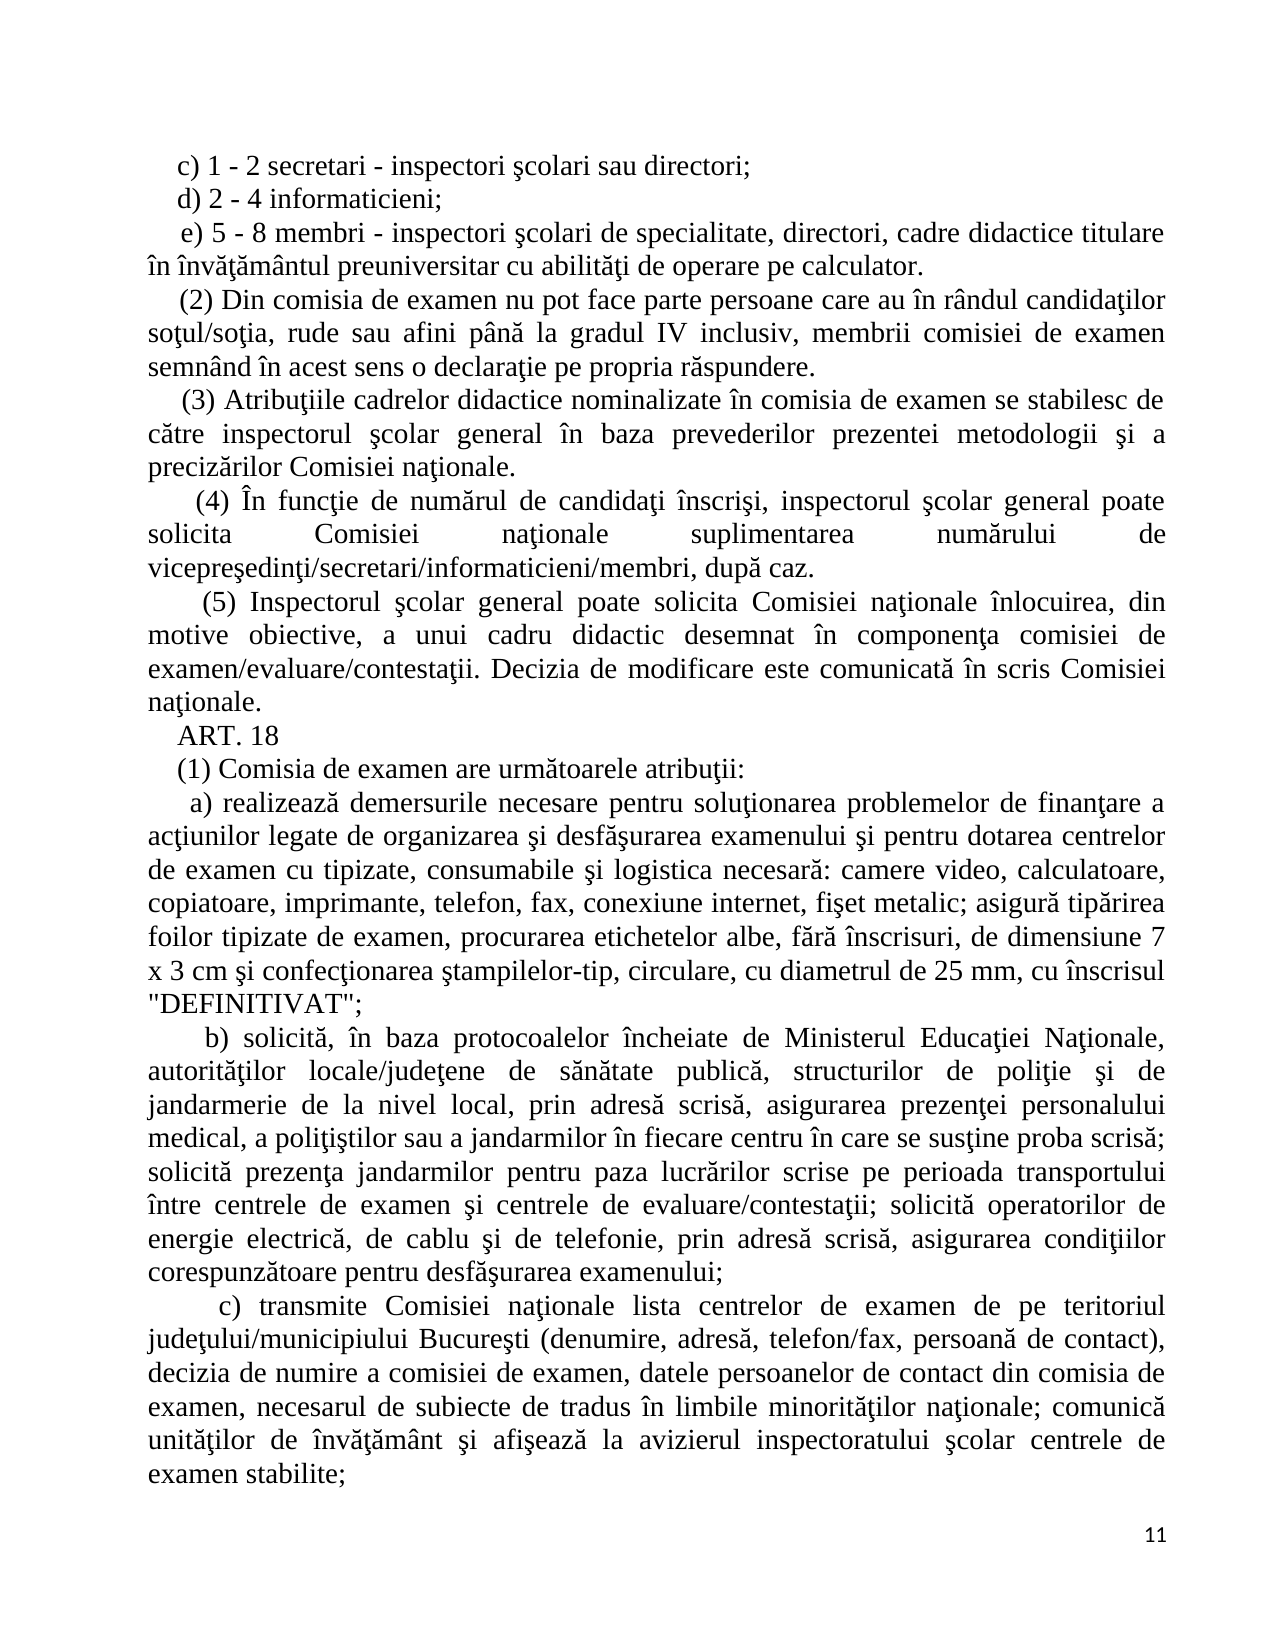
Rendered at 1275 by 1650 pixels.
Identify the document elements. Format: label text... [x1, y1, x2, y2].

text c) transmite Comisiei naţionale lista centrelor de examen de pe teritoriul judeţului/municipiului Bucureşti (denumire, adresă, telefon/fax, persoană de contact), decizia de numire a comisiei de examen, datele persoanelor de contact din comisia de examen, necesarul de subiecte de tradus în limbile minorităţilor naţionale; comunică unităţilor de învăţământ şi afişează la avizierul inspectoratului şcolar centrele de examen stabilite; [148, 1288, 1167, 1489]
text e) 5 - 8 membri - inspectori şcolari de specialitate, directori, cadre didactice titulare în învăţământul preuniversitar cu abilităţi de operare pe calculator. [148, 215, 1167, 282]
text c) 1 - 2 secretari - inspectori şcolari sau directori; [148, 148, 1167, 181]
text (1) Comisia de examen are următoarele atribuţii: [148, 751, 1167, 785]
text b) solicită, în baza protocoalelor încheiate de Ministerul Educaţiei Naţionale, autorităţilor locale/judeţene de sănătate publică, structurilor de poliţie şi de jandarmerie de la nivel local, prin adresă scrisă, asigurarea prezenţei personalului medical, a poliţiştilor sau a jandarmilor în fiecare centru în care se susţine proba scrisă; solicită prezenţa jandarmilor pentru paza lucrărilor scrise pe perioada transportului între centrele de examen şi centrele de evaluare/contestaţii; solicită operatorilor de energie electrică, de cablu şi de telefonie, prin adresă scrisă, asigurarea condiţiilor corespunzătoare pentru desfăşurarea examenului; [148, 1020, 1167, 1288]
text d) 2 - 4 informaticieni; [148, 181, 1167, 215]
text a) realizează demersurile necesare pentru soluţionarea problemelor de finanţare a acţiunilor legate de organizarea şi desfăşurarea examenului şi pentru dotarea centrelor de examen cu tipizate, consumabile şi logistica necesară: camere video, calculatoare, copiatoare, imprimante, telefon, fax, conexiune internet, fişet metalic; asigură tipărirea foilor tipizate de examen, procurarea etichetelor albe, fără înscrisuri, de dimensiune 7 x 3 cm şi confecţionarea ştampilelor-tip, circulare, cu diametrul de 25 mm, cu înscrisul "DEFINITIVAT"; [148, 785, 1167, 1020]
text ART. 18 [148, 718, 1167, 751]
text (3) Atribuţiile cadrelor didactice nominalizate în comisia de examen se stabilesc de către inspectorul şcolar general în baza prevederilor prezentei metodologii şi a precizărilor Comisiei naţionale. [148, 382, 1167, 483]
text (5) Inspectorul şcolar general poate solicita Comisiei naţionale înlocuirea, din motive obiective, a unui cadru didactic desemnat în componenţa comisiei de examen/evaluare/contestaţii. Decizia de modificare este comunicată în scris Comisiei naţionale. [148, 584, 1167, 718]
text (2) Din comisia de examen nu pot face parte persoane care au în rândul candidaţilor soţul/soţia, rude sau afini până la gradul IV inclusiv, membrii comisiei de examen semnând în acest sens o declaraţie pe propria răspundere. [148, 282, 1167, 382]
text (4) În funcţie de numărul de candidaţi înscrişi, inspectorul şcolar general poate solicita Comisiei naţionale suplimentarea numărului de vicepreşedinţi/secretari/informaticieni/membri, după caz. [148, 483, 1167, 584]
